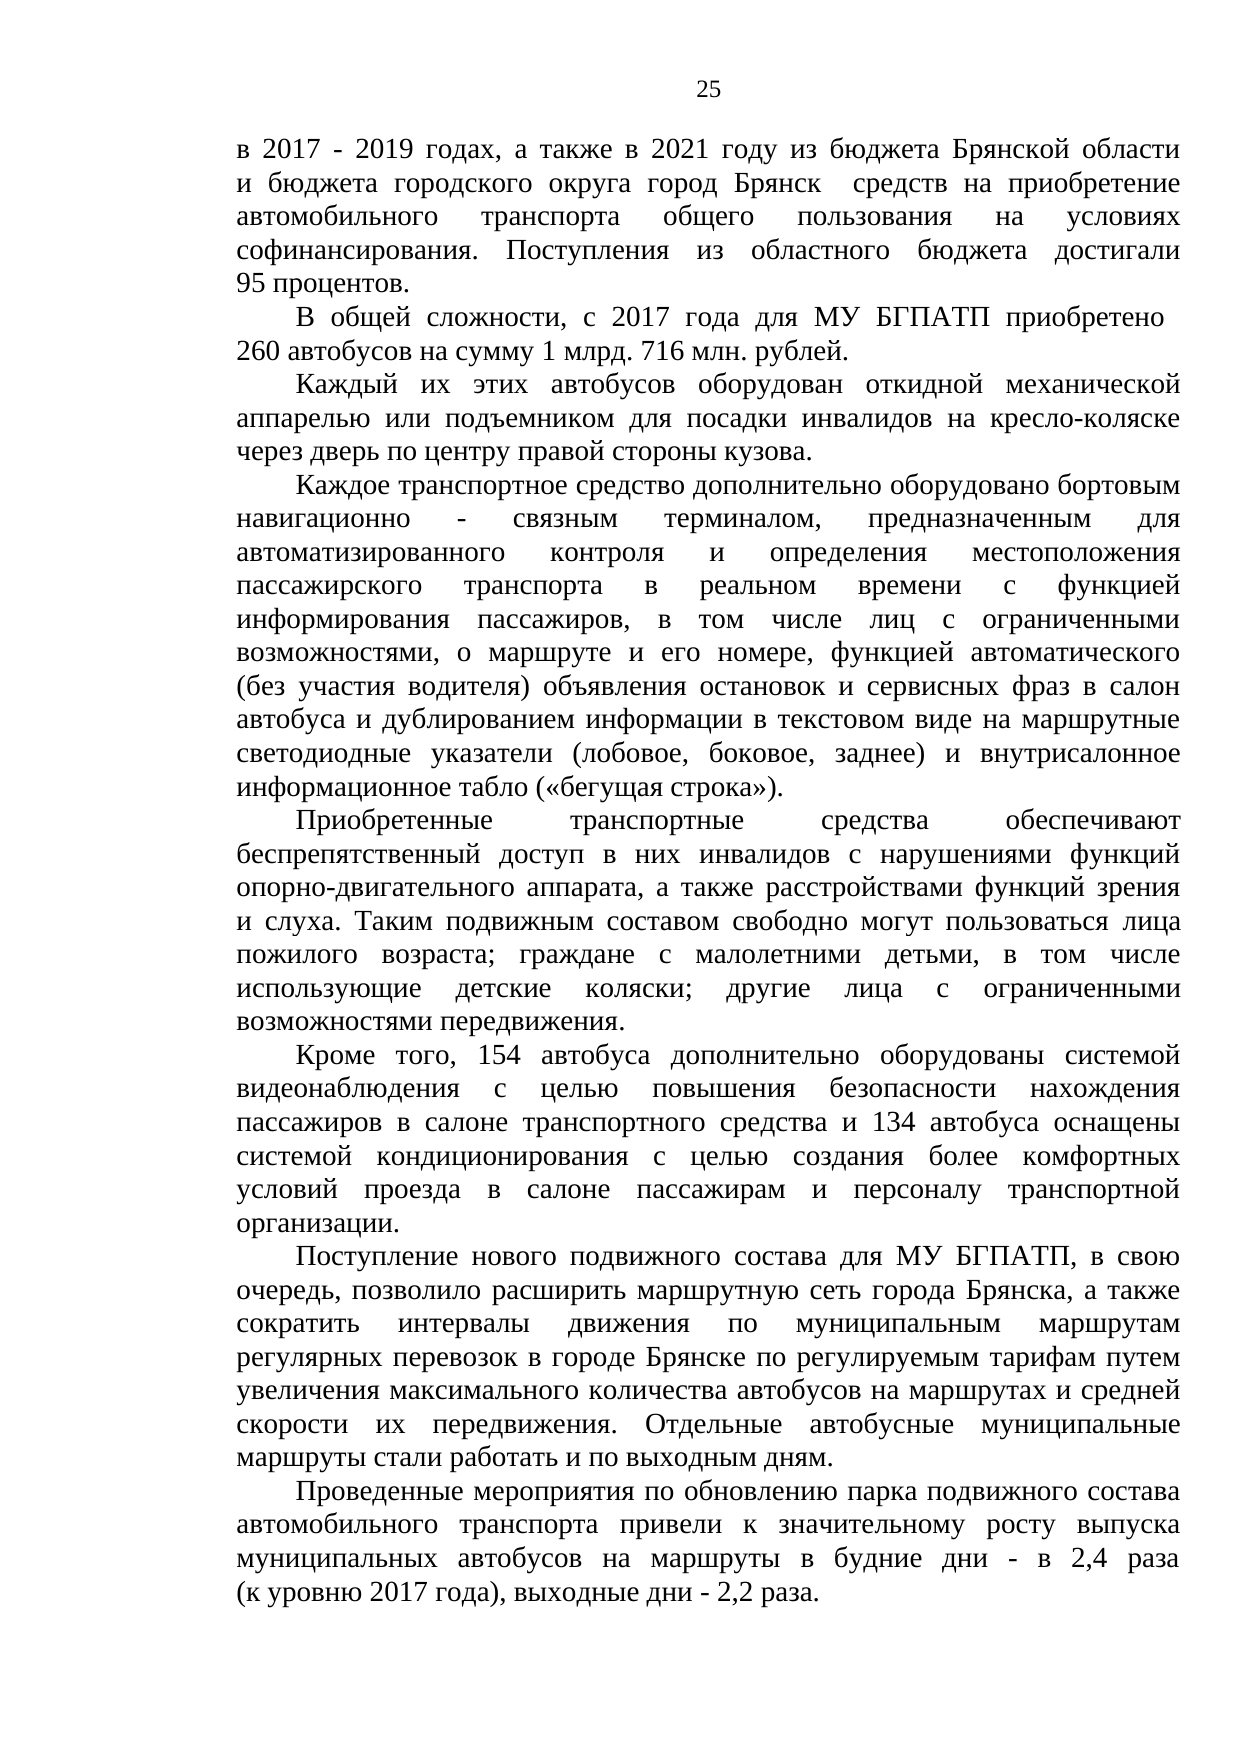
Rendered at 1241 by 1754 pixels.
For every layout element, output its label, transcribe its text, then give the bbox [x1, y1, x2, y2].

text Каждое транспортное средство дополнительно оборудовано бортовым навигационно - связным терминалом, предназначенным для автоматизированного контроля и определения местоположения пассажирского транспорта в реальном времени с функцией информирования пассажиров, в том числе лиц с ограниченными возможностями, о маршруте и его номере, функцией автоматического (без участия водителя) объявления остановок и сервисных фраз в салон автобуса и дублированием информации в текстовом виде на маршрутные светодиодные указатели (лобовое, боковое, заднее) и внутрисалонное информационное табло («бегущая строка»). [236, 467, 1181, 802]
text Приобретенные транспортные средства обеспечивают беспрепятственный доступ в них инвалидов с нарушениями функций опорно-двигательного аппарата, а также расстройствами функций зрения и слуха. Таким подвижным составом свободно могут пользоваться лица пожилого возраста; граждане с малолетними детьми, в том числе использующие детские коляски; другие лица с ограниченными возможностями передвижения. [236, 802, 1181, 936]
text В общей сложности, с 2017 года для МУ БГПАТП приобретено 260 автобусов на сумму 1 млрд. 716 млн. рублей. [236, 299, 1181, 366]
text Поступление нового подвижного состава для МУ БГПАТП, в свою очередь, позволило расширить маршрутную сеть города Брянска, а также сократить интервалы движения по муниципальным маршрутам регулярных перевозок в городе Брянске по регулируемым тарифам путем увеличения максимального количества автобусов на маршрутах и средней скорости их передвижения. Отдельные автобусные муниципальные маршруты стали работать и по выходным дням. [236, 1238, 1181, 1473]
text Кроме того, 154 автобуса дополнительно оборудованы системой видеонаблюдения с целью повышения безопасности нахождения пассажиров в салоне транспортного средства и 134 автобуса оснащены системой кондиционирования с целью создания более комфортных условий проезда в салоне пассажирам и персоналу транспортной организации. [236, 1037, 1181, 1238]
text Проведенные мероприятия по обновлению парка подвижного состава автомобильного транспорта привели к значительному росту выпуска муниципальных автобусов на маршруты в будние дни - в 2,4 раза (к уровню 2017 года), выходные дни - 2,2 раза. [236, 1473, 1181, 1607]
text Приобретенные транспортные средства обеспечивают беспрепятственный доступ в них инвалидов с нарушениями функций опорно-двигательного аппарата, а также расстройствами функций зрения и слуха. Таким подвижным составом свободно могут пользоваться лица пожилого возраста; граждане с малолетними детьми, в том числе использующие детские коляски; другие лица с ограниченными возможностями передвижения. [236, 970, 1181, 1037]
text Каждый их этих автобусов оборудован откидной механической аппарелью или подъемником для посадки инвалидов на кресло-коляске через дверь по центру правой стороны кузова. [236, 366, 1181, 467]
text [236, 131, 1181, 299]
